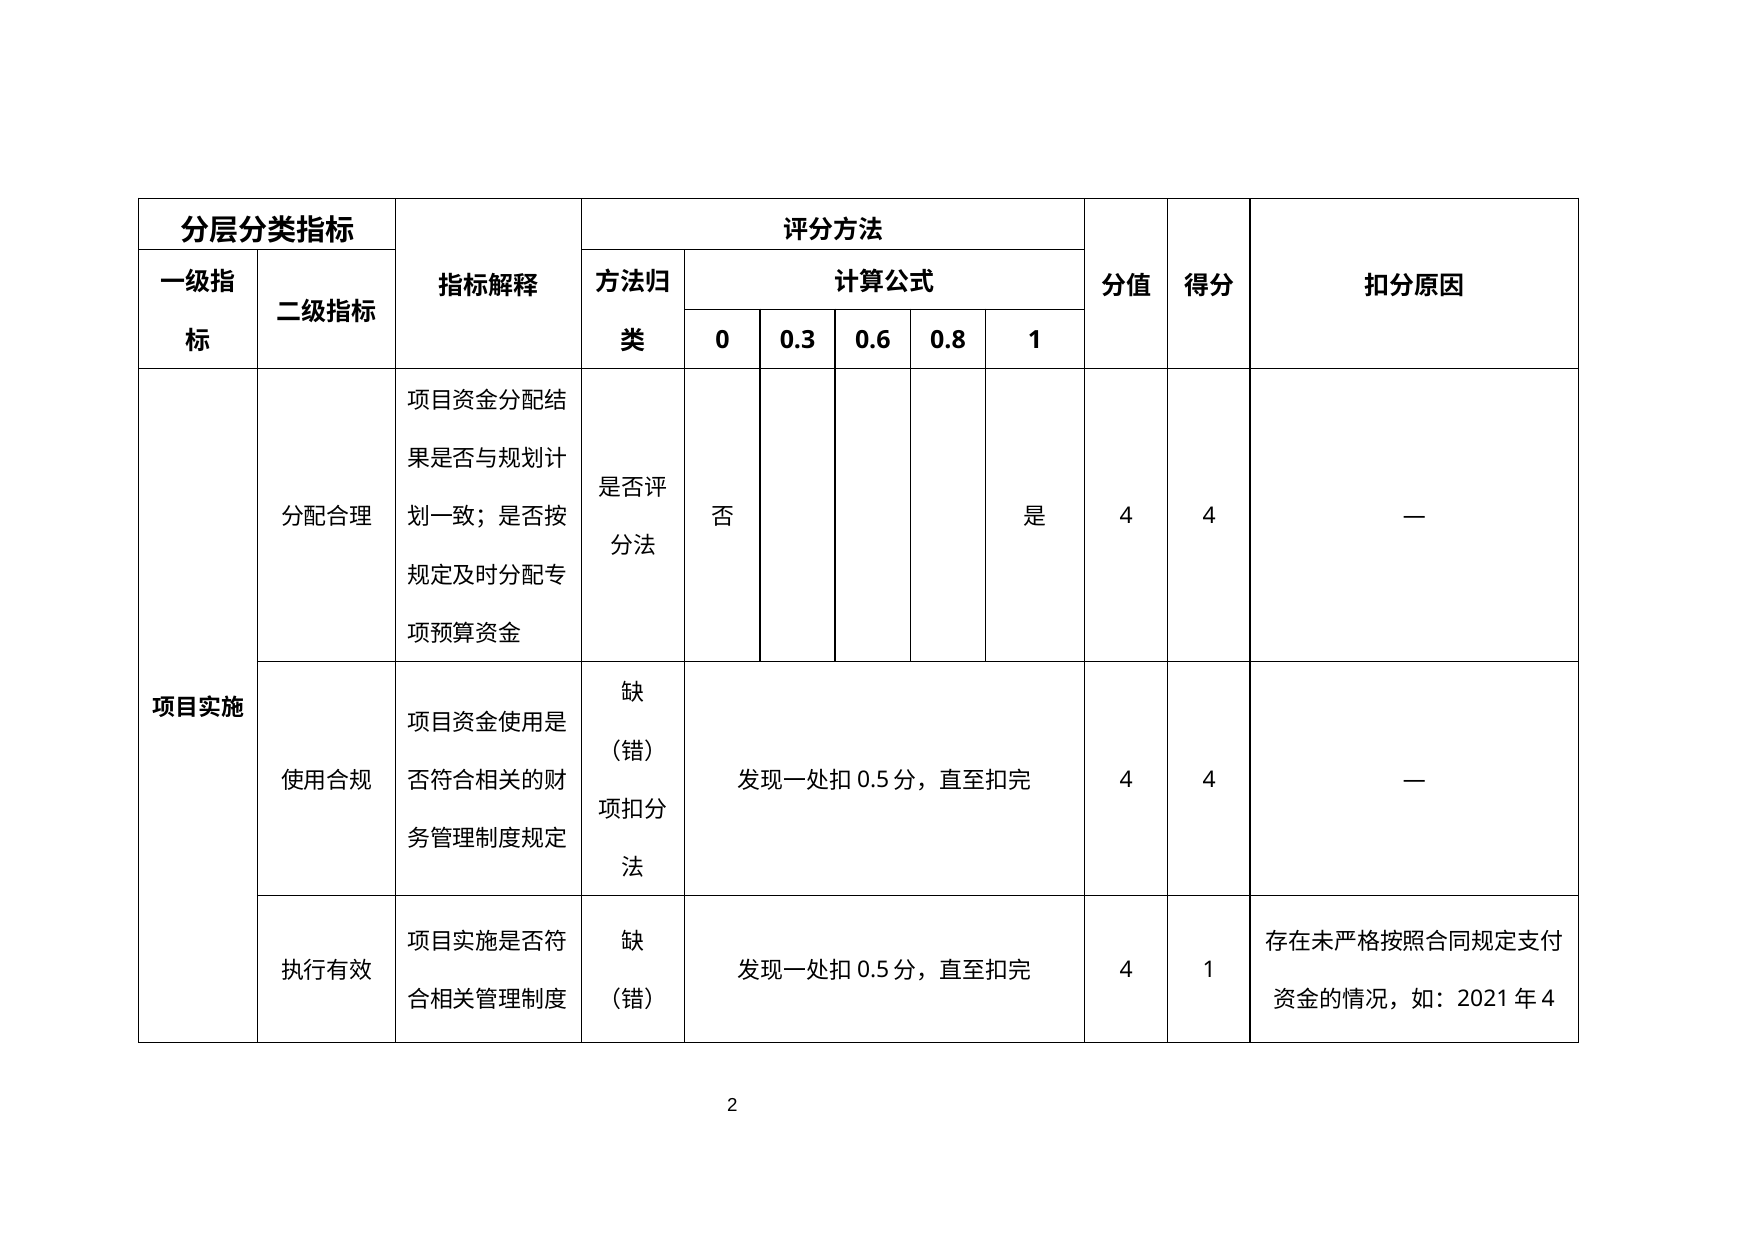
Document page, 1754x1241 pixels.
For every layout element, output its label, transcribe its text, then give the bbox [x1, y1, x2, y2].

table_cell 项目资金使用是否符合相关的财务管理制度规定 [396, 662, 581, 895]
table_cell 项目实施 [139, 369, 257, 1042]
table_cell 项目资金分配结果是否与规划计划一致；是否按规定及时分配专项预算资金 [396, 369, 581, 661]
table_cell 4 [1085, 662, 1167, 895]
table_cell 方法归类 [582, 250, 684, 368]
table_cell 4 [1085, 369, 1167, 661]
table_cell 是否评分法 [582, 369, 684, 661]
table_cell — [1251, 369, 1578, 661]
table_cell 执行有效 [258, 896, 395, 1042]
table_header 分值 [1085, 199, 1167, 368]
table_cell 0 [685, 310, 759, 368]
table_cell 4 [1085, 896, 1167, 1042]
table_cell 0.8 [911, 310, 985, 368]
table_cell [836, 369, 910, 661]
table_cell [761, 369, 834, 661]
table_header 扣分原因 [1251, 199, 1578, 368]
table_cell 0.3 [761, 310, 834, 368]
table_cell 否 [685, 369, 759, 661]
table_cell 缺（错）项扣分法 [582, 662, 684, 895]
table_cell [1251, 896, 1578, 1042]
table_cell 计算公式 [685, 250, 1084, 308]
table_cell 发现一处扣0.5分，直至扣完 [685, 896, 1084, 1042]
table_cell 发现一处扣0.5分，直至扣完 [685, 662, 1084, 895]
table_cell 是 [986, 369, 1084, 661]
table_cell 4 [1168, 369, 1249, 661]
table_cell 使用合规 [258, 662, 395, 895]
table_cell 0.6 [836, 310, 910, 368]
table_cell 1 [1168, 896, 1249, 1042]
table_header 指标解释 [396, 199, 581, 368]
table_cell 二级指标 [258, 250, 395, 368]
table_cell 分配合理 [258, 369, 395, 661]
table_cell 项目实施是否符合相关管理制度规定 [396, 896, 581, 1042]
table_header 得分 [1168, 199, 1249, 368]
table_cell — [1251, 662, 1578, 895]
table_cell 一级指标 [139, 250, 257, 368]
table_cell 4 [1168, 662, 1249, 895]
table_header 评分方法 [582, 199, 1084, 249]
table_cell 缺（错）项扣分法 [582, 896, 684, 1042]
table_header 分层分类指标 [139, 199, 395, 249]
table_cell 1 [986, 310, 1084, 368]
table_cell [911, 369, 985, 661]
